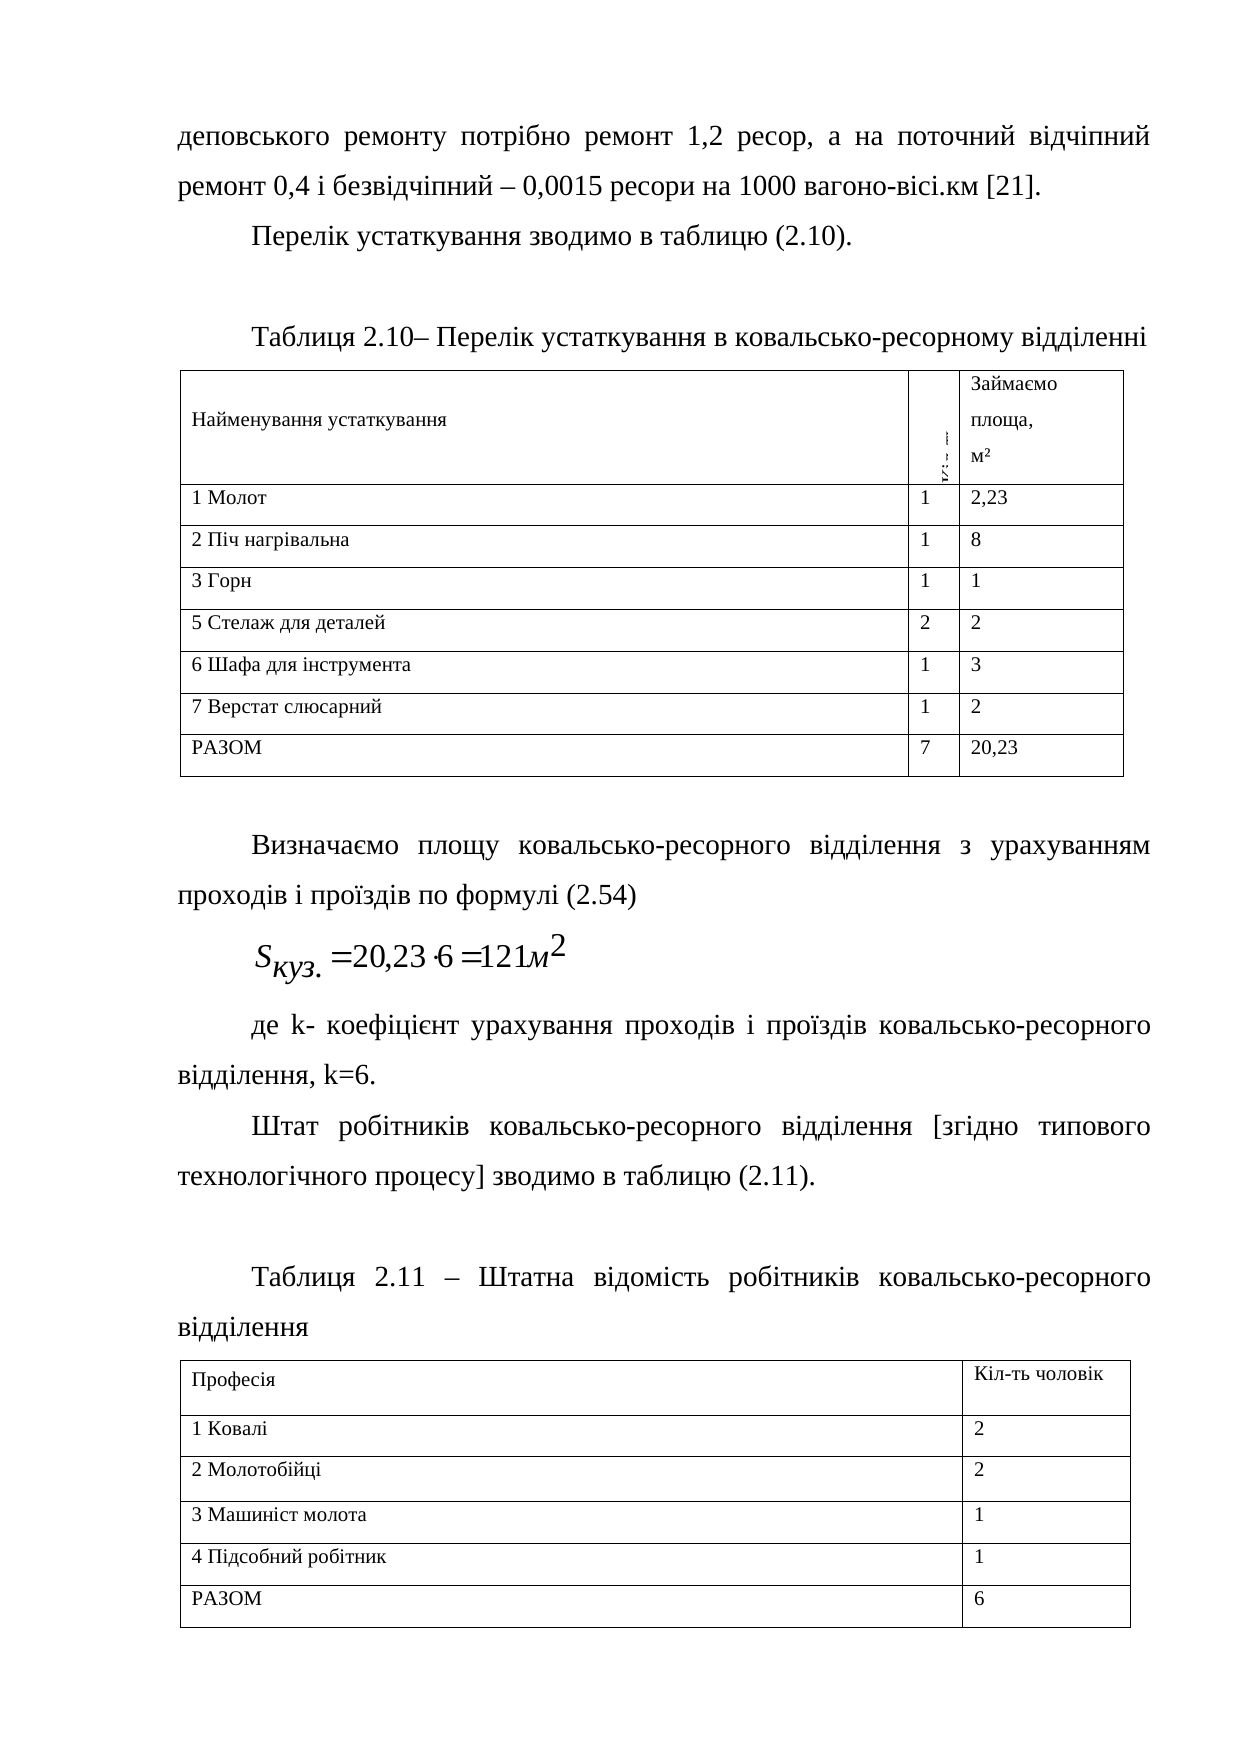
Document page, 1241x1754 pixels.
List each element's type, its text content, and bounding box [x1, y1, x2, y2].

table_cell 1 [909, 652, 959, 692]
table_cell 7 Верстат слюсарний [181, 694, 908, 734]
table_cell 1 [909, 568, 959, 609]
table_cell 2 [960, 610, 1123, 651]
table_cell 7 [909, 735, 959, 776]
table_cell 1 [963, 1544, 1130, 1585]
text Таблиця 2.10– Перелік устаткування в ковальсько-ресорному відділенні [177, 319, 1152, 353]
table_cell 3 Машиніст молота [181, 1502, 962, 1543]
table_cell 2 [909, 610, 959, 651]
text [177, 118, 1152, 202]
table_cell 4 Підсобний робітник [181, 1544, 962, 1585]
table_cell 2 [963, 1416, 1130, 1456]
table_cell 1 Молот [181, 485, 908, 525]
table_header Кіл-ть [909, 371, 959, 483]
table_header Займаємо площа, м² [960, 371, 1123, 483]
text де k- коефіцієнт урахування проходів і проїздів ковальсько-ресорного відділення, k=6. [177, 1007, 1152, 1091]
table_cell 1 Ковалі [181, 1416, 962, 1456]
table_cell 1 [909, 694, 959, 734]
table_cell 8 [960, 526, 1123, 567]
table_cell 6 Шафа для інструмента [181, 652, 908, 692]
table_cell 1 [960, 568, 1123, 609]
table_cell 2 Піч нагрівальна [181, 526, 908, 567]
table_cell 2 Молотобійці [181, 1457, 962, 1501]
table_cell 3 [960, 652, 1123, 692]
text Штат робітників ковальсько-ресорного відділення [згідно типового технологічного процесу] зводимо в таблицю (2.11). [177, 1108, 1152, 1192]
table_header Кіл-ть чоловік [963, 1361, 1130, 1414]
table_cell 2 [963, 1457, 1130, 1501]
table_cell 3 Горн [181, 568, 908, 609]
table_cell 1 [909, 526, 959, 567]
table_cell РАЗОМ [181, 1586, 962, 1627]
table_cell 20,23 [960, 735, 1123, 776]
table_cell 6 [963, 1586, 1130, 1627]
table_cell РАЗОМ [181, 735, 908, 776]
text Визначаємо площу ковальсько-ресорного відділення з урахуванням проходів і проїздів по формулі (2.54) [177, 827, 1152, 911]
table_cell 1 [909, 485, 959, 525]
text Перелік устаткування зводимо в таблицю (2.10). [177, 219, 1152, 252]
table_cell 2 [960, 694, 1123, 734]
table_cell 2,23 [960, 485, 1123, 525]
text Таблиця 2.11 – Штатна відомість робітників ковальсько-ресорного відділення [177, 1259, 1152, 1343]
table_header Професія [181, 1361, 962, 1414]
table_cell 1 [963, 1502, 1130, 1543]
table_header Найменування устаткування [181, 371, 908, 483]
table_cell 5 Стелаж для деталей [181, 610, 908, 651]
